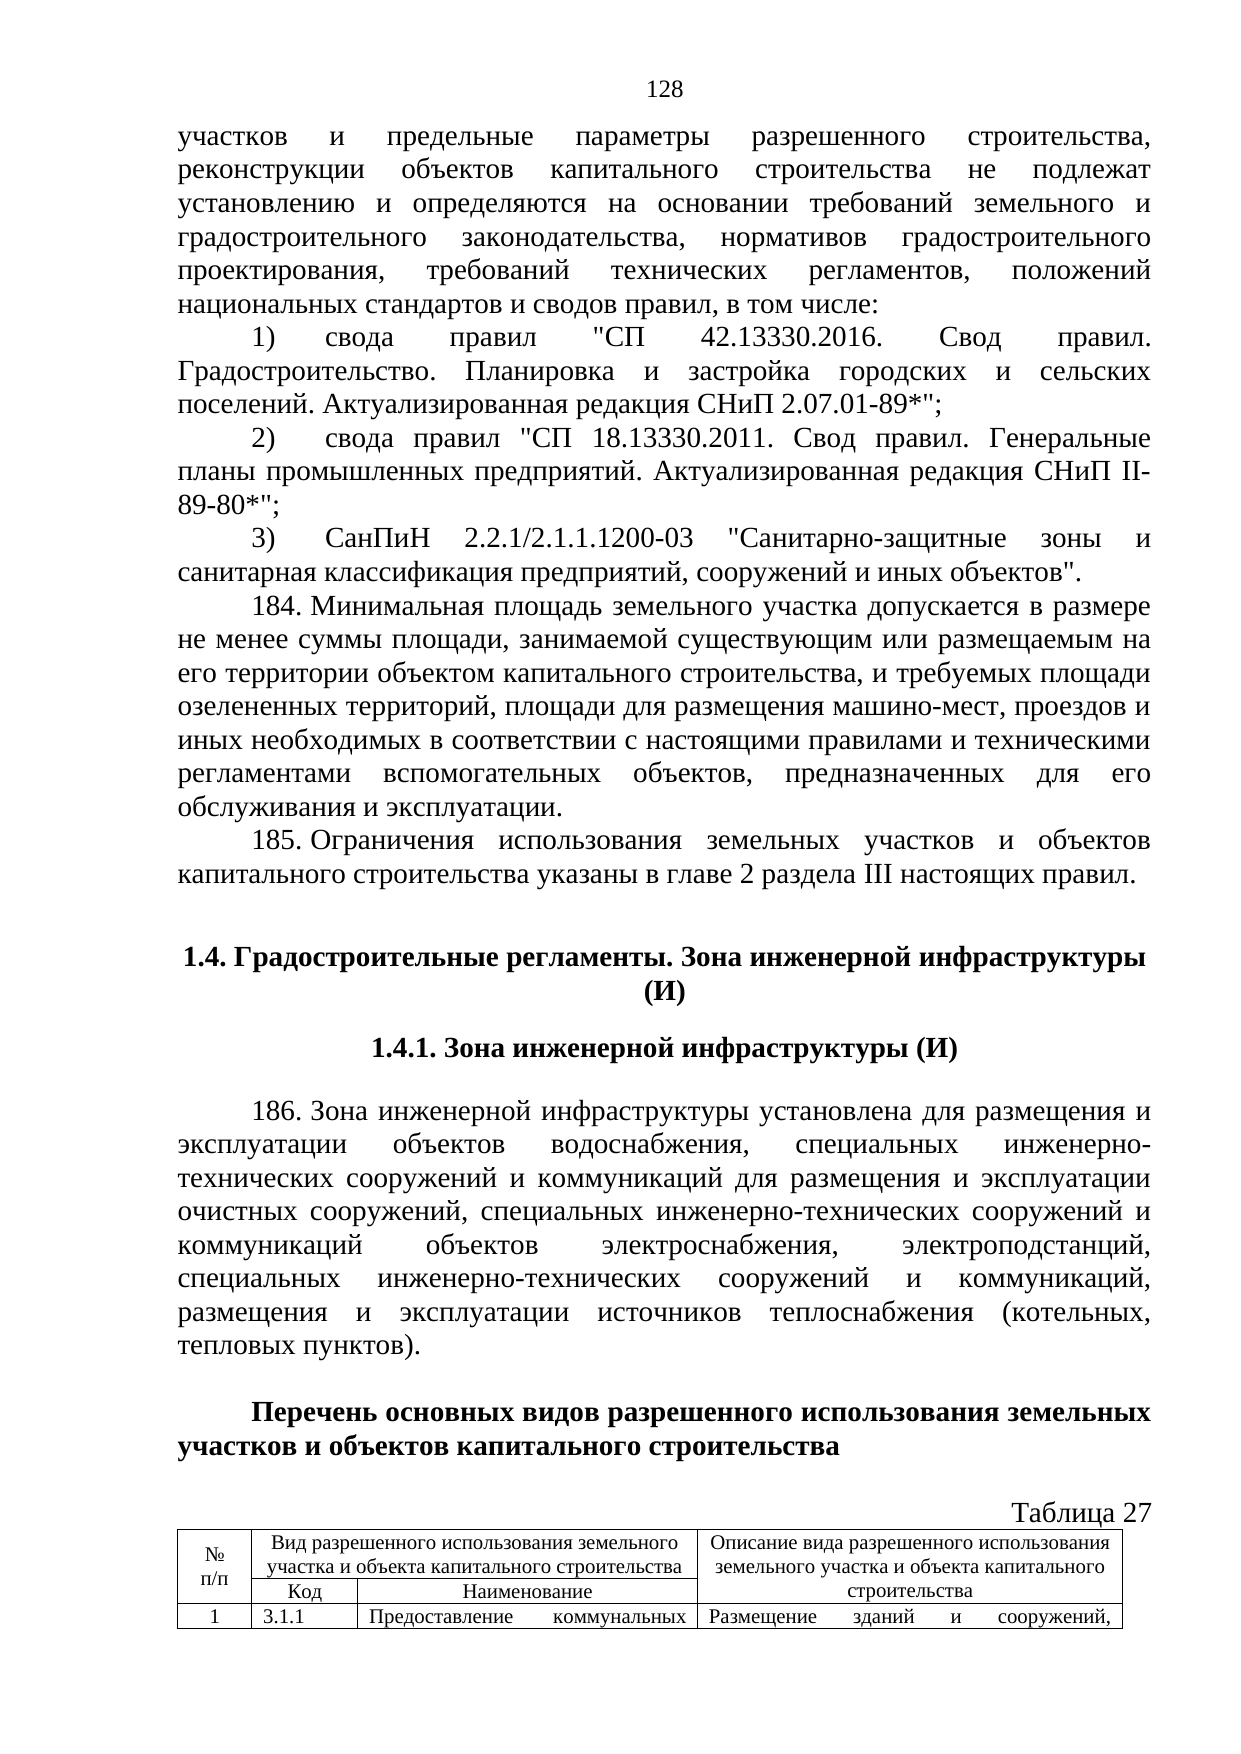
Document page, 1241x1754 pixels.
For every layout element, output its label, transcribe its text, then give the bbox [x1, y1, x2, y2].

subtitle 1.4.1. Зона инженерной инфраструктуры (И) [177, 1030, 1152, 1064]
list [177, 118, 1152, 319]
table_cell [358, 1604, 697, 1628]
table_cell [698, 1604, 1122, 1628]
list СанПиН 2.2.1/2.1.1.1200-03 "Санитарно-защитные зоны и санитарная классификация предприятий, сооружений и иных объектов". [177, 521, 1152, 588]
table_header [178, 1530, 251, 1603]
list Минимальная площадь земельного участка допускается в размере не менее суммы площади, занимаемой существующим или размещаемым на его территории объектом капитального строительства, и требуемых площади озелененных территорий, площади для размещения машино-мест, проездов и иных необходимых в соответствии с настоящими правилами и техническими регламентами вспомогательных объектов, предназначенных для его обслуживания и эксплуатации. [177, 588, 1152, 822]
subtitle 1.4. Градостроительные регламенты. Зона инженерной инфраструктуры (И) [177, 939, 1152, 1006]
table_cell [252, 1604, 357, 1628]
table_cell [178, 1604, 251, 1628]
list свода правил "СП 42.13330.2016. Свод правил. Градостроительство. Планировка и застройка городских и сельских поселений. Актуализированная редакция СНиП 2.07.01-89*"; [177, 319, 1152, 420]
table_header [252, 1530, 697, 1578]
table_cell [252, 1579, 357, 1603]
list Зона инженерной инфраструктуры установлена для размещения и эксплуатации объектов водоснабжения, специальных инженерно-технических сооружений и коммуникаций для размещения и эксплуатации очистных сооружений, специальных инженерно-технических сооружений и коммуникаций объектов электроснабжения, электроподстанций, специальных инженерно-технических сооружений и коммуникаций, размещения и эксплуатации источников теплоснабжения (котельных, тепловых пунктов). [177, 1093, 1152, 1361]
list Перечень основных видов разрешенного использования земельных участков и объектов капитального строительства [177, 1394, 1152, 1462]
list свода правил "СП 18.13330.2011. Свод правил. Генеральные планы промышленных предприятий. Актуализированная редакция СНиП II-89-80*"; [177, 420, 1152, 521]
text Таблица 27 [251, 1495, 1152, 1529]
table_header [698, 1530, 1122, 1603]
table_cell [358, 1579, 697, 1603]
list Ограничения использования земельных участков и объектов капитального строительства указаны в главе 2 раздела III настоящих правил. [177, 822, 1152, 889]
